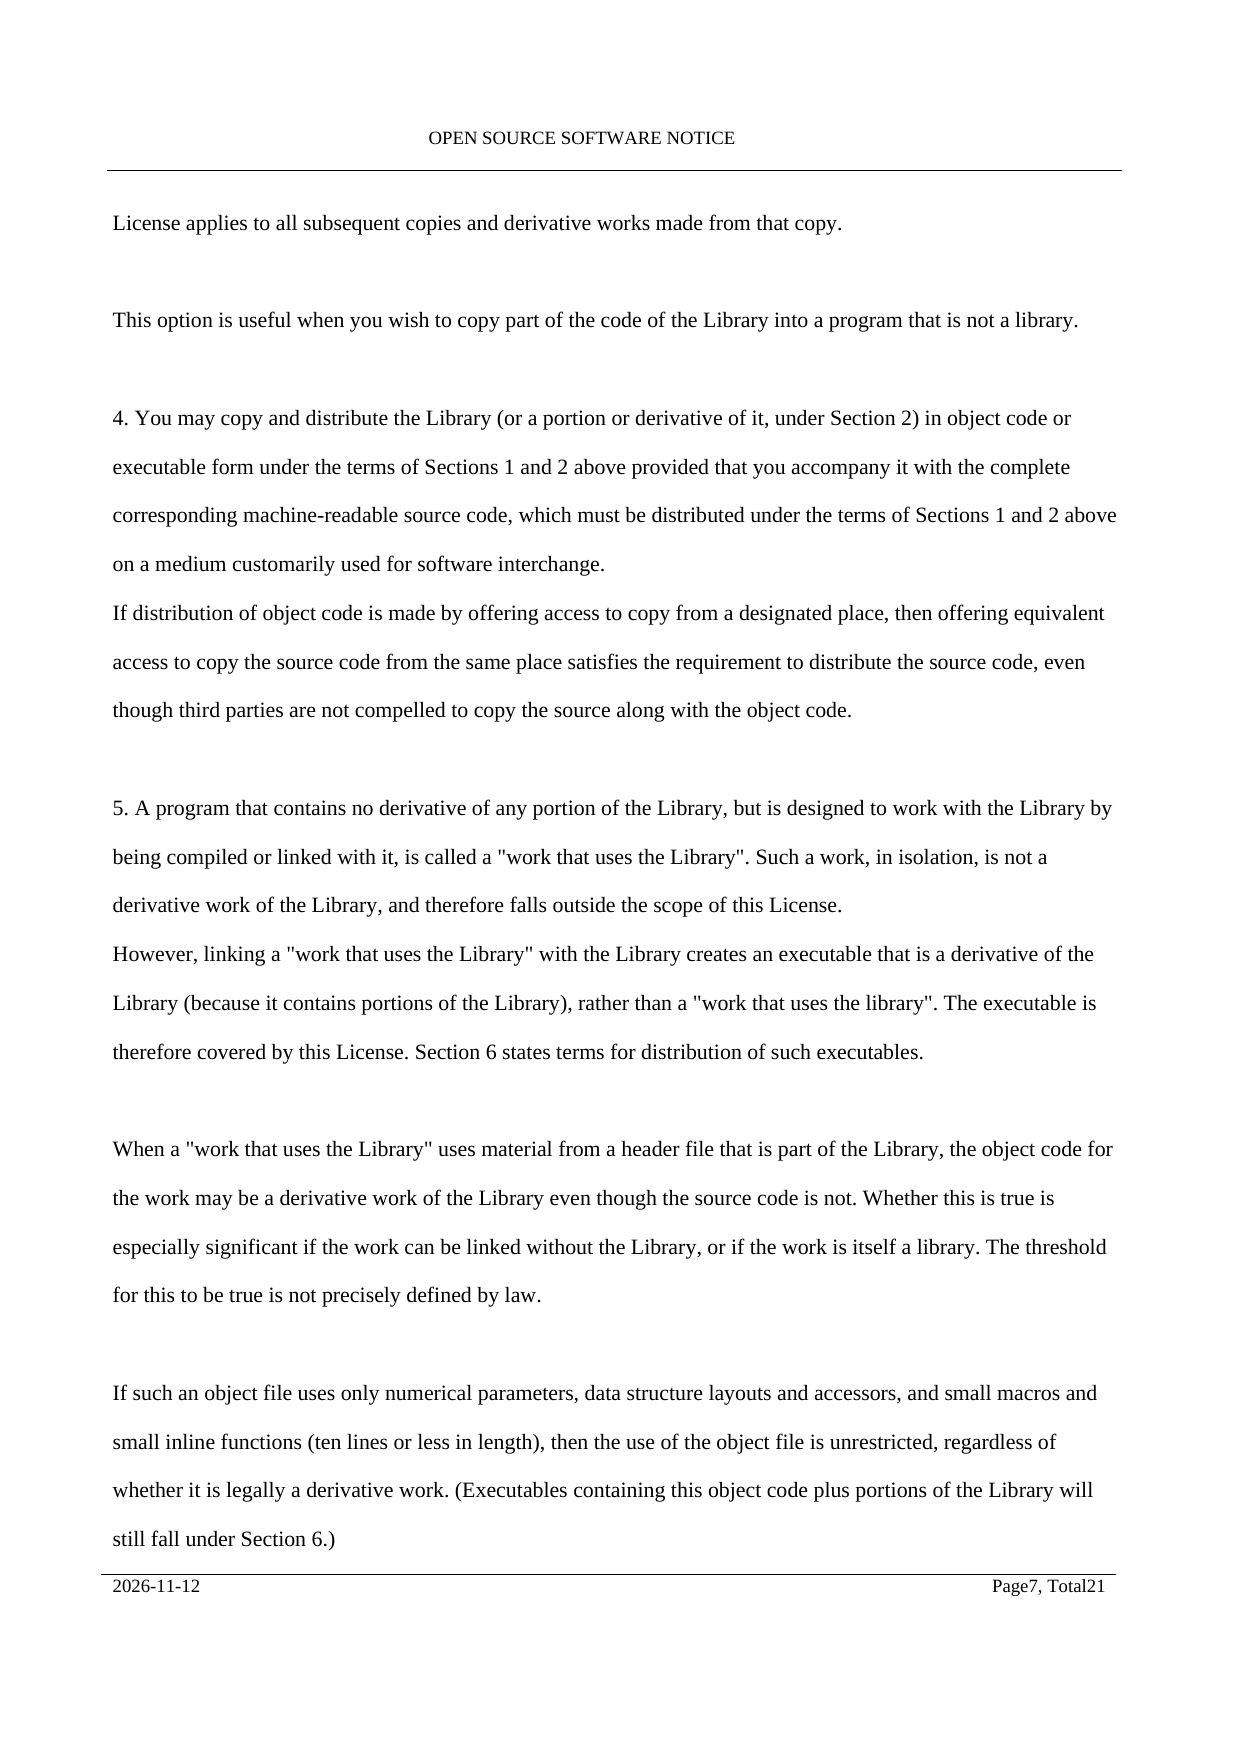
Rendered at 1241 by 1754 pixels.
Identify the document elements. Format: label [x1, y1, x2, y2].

text [112, 206, 1128, 1555]
